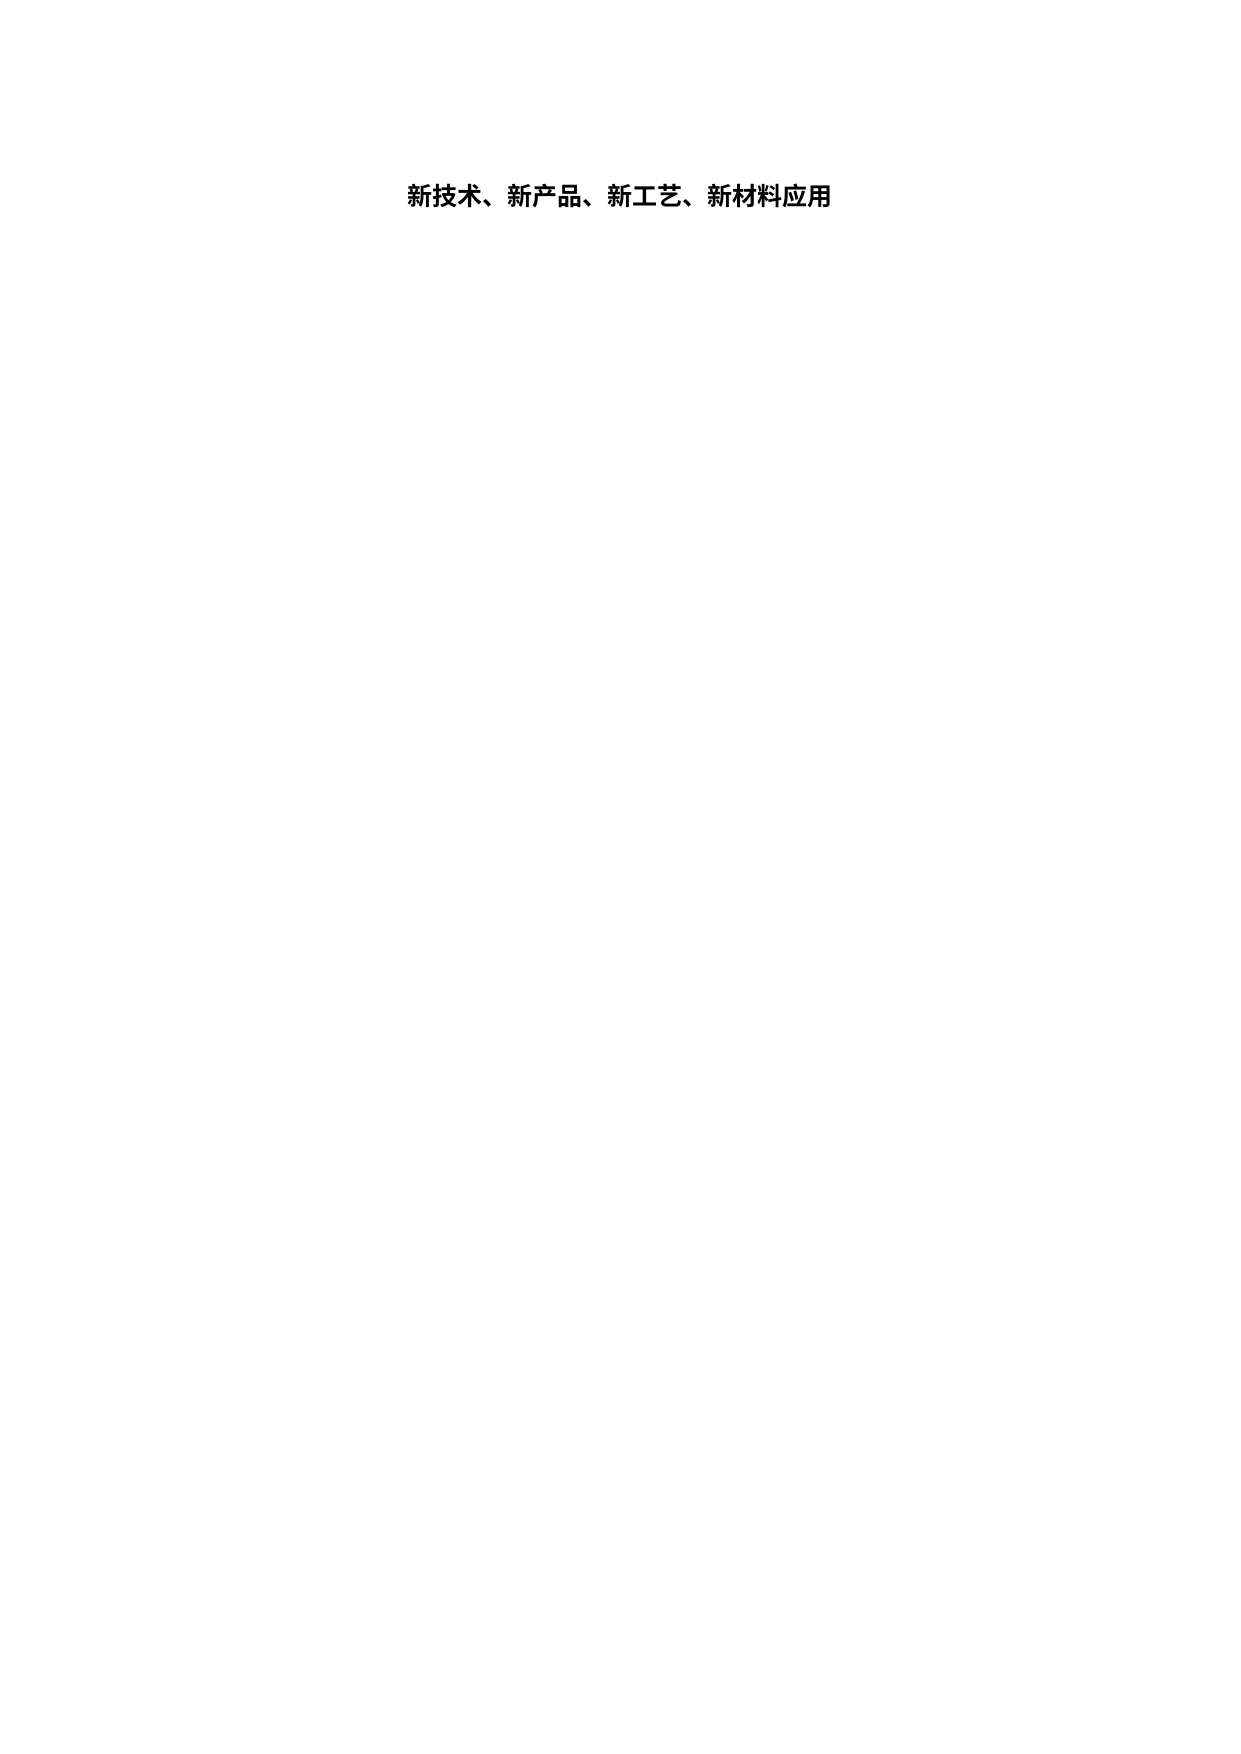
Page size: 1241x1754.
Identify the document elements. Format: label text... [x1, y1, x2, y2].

text 新技术、新产品、新工艺、新材料应用 [187, 162, 1053, 227]
